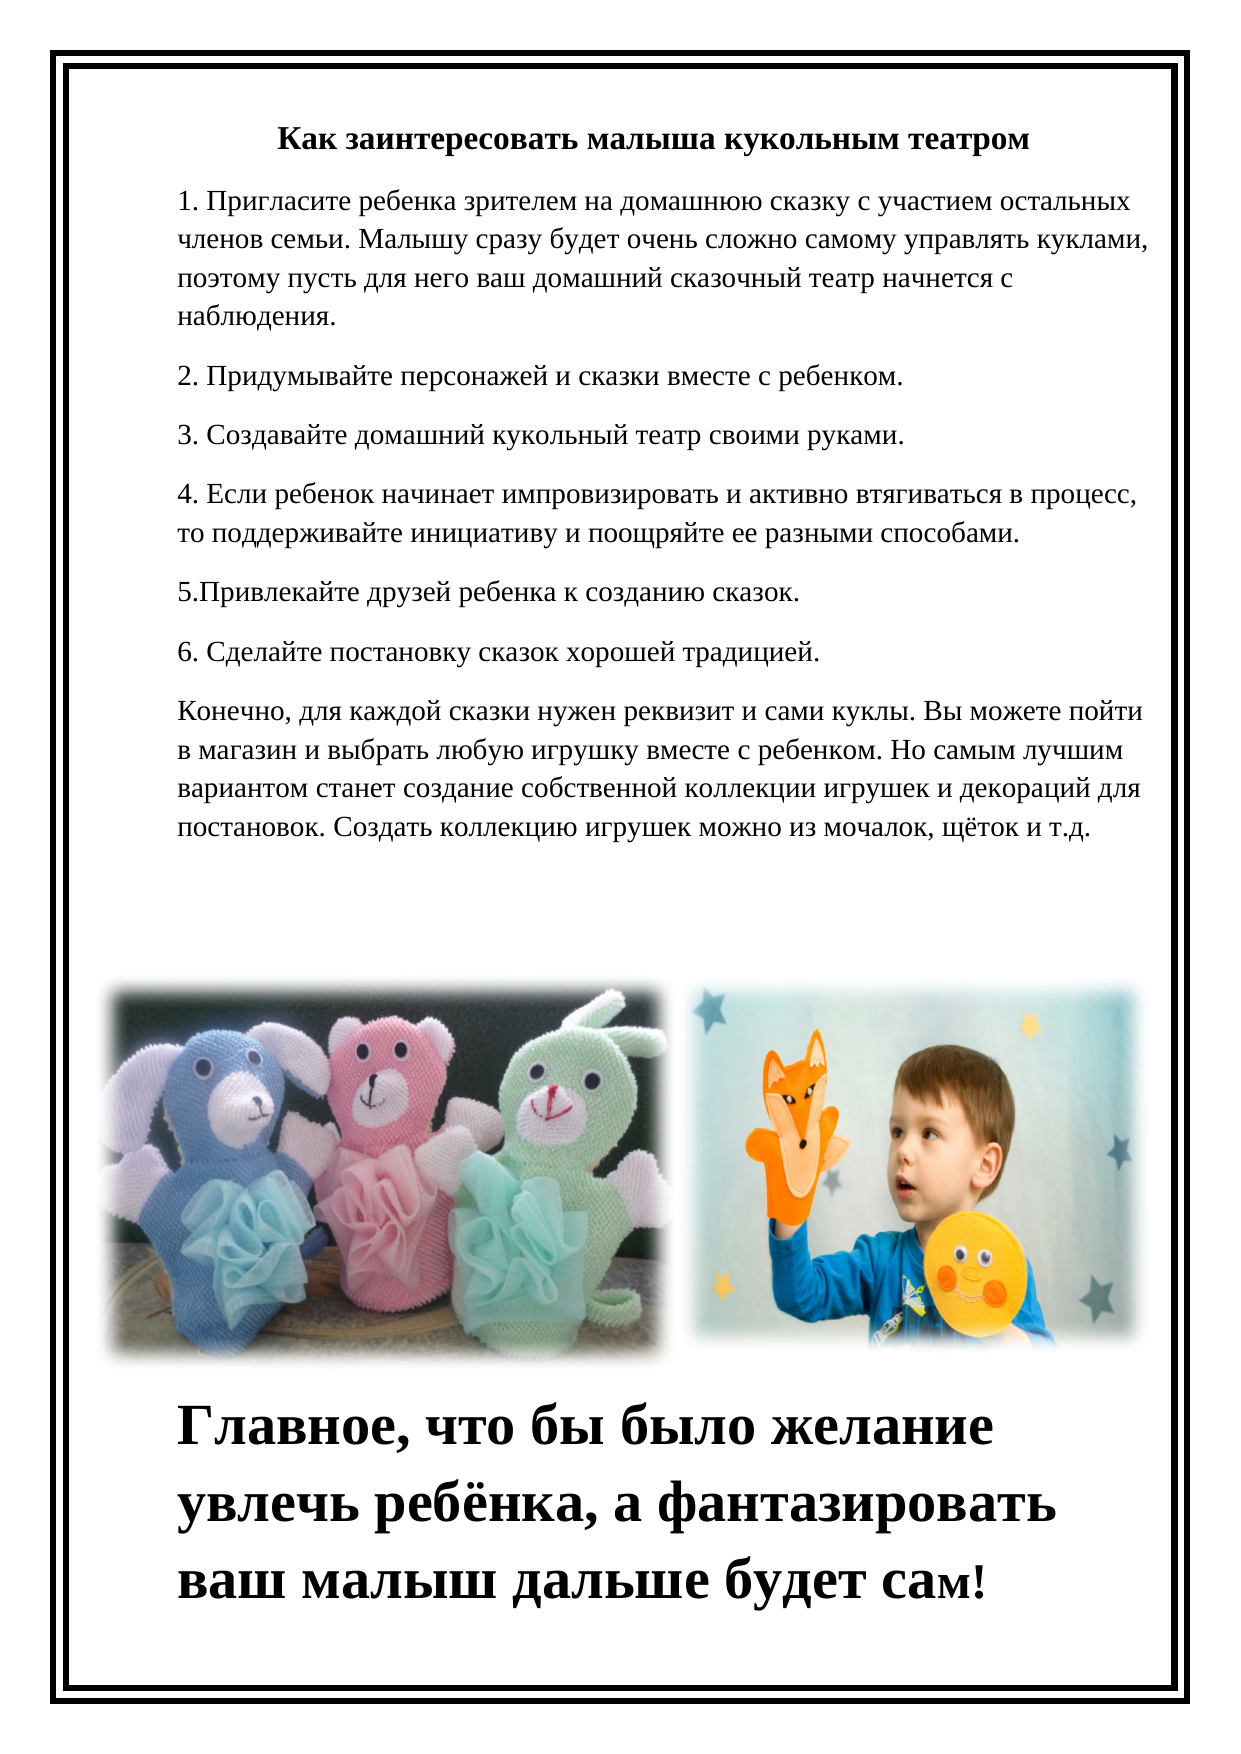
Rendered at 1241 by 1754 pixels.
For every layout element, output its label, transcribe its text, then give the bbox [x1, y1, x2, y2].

text Как заинтересовать малыша кукольным театром [177, 118, 1152, 156]
text 1. Пригласите ребенка зрителем на домашнюю сказку с участием остальных членов семьи. Малышу сразу будет очень сложно самому управлять куклами, поэтому пусть для него ваш домашний сказочный театр начнется с наблюдения. [177, 183, 1152, 332]
text 2. Придумывайте персонажей и сказки вместе с ребенком. [177, 358, 1152, 391]
text 4. Если ребенок начинает импровизировать и активно втягиваться в процесс, то поддерживайте инициативу и поощряйте ее разными способами. [177, 477, 1152, 549]
text 3. Создавайте домашний кукольный театр своими руками. [177, 417, 1152, 451]
picture [704, 1001, 1124, 1326]
text 6. Сделайте постановку сказок хорошей традицией. [177, 634, 1152, 667]
text 5.Привлекайте друзей ребенка к созданию сказок. [177, 574, 1152, 608]
text Конечно, для каждой сказки нужен реквизит и сами куклы. Вы можете пойти в магазин и выбрать любую игрушку вместе с ребенком. Но самым лучшим вариантом станет создание собственной коллекции игрушек и декораций для постановок. Создать коллекцию игрушек можно из мочалок, щёток и т.д. [177, 693, 1152, 842]
picture [124, 1002, 648, 1343]
